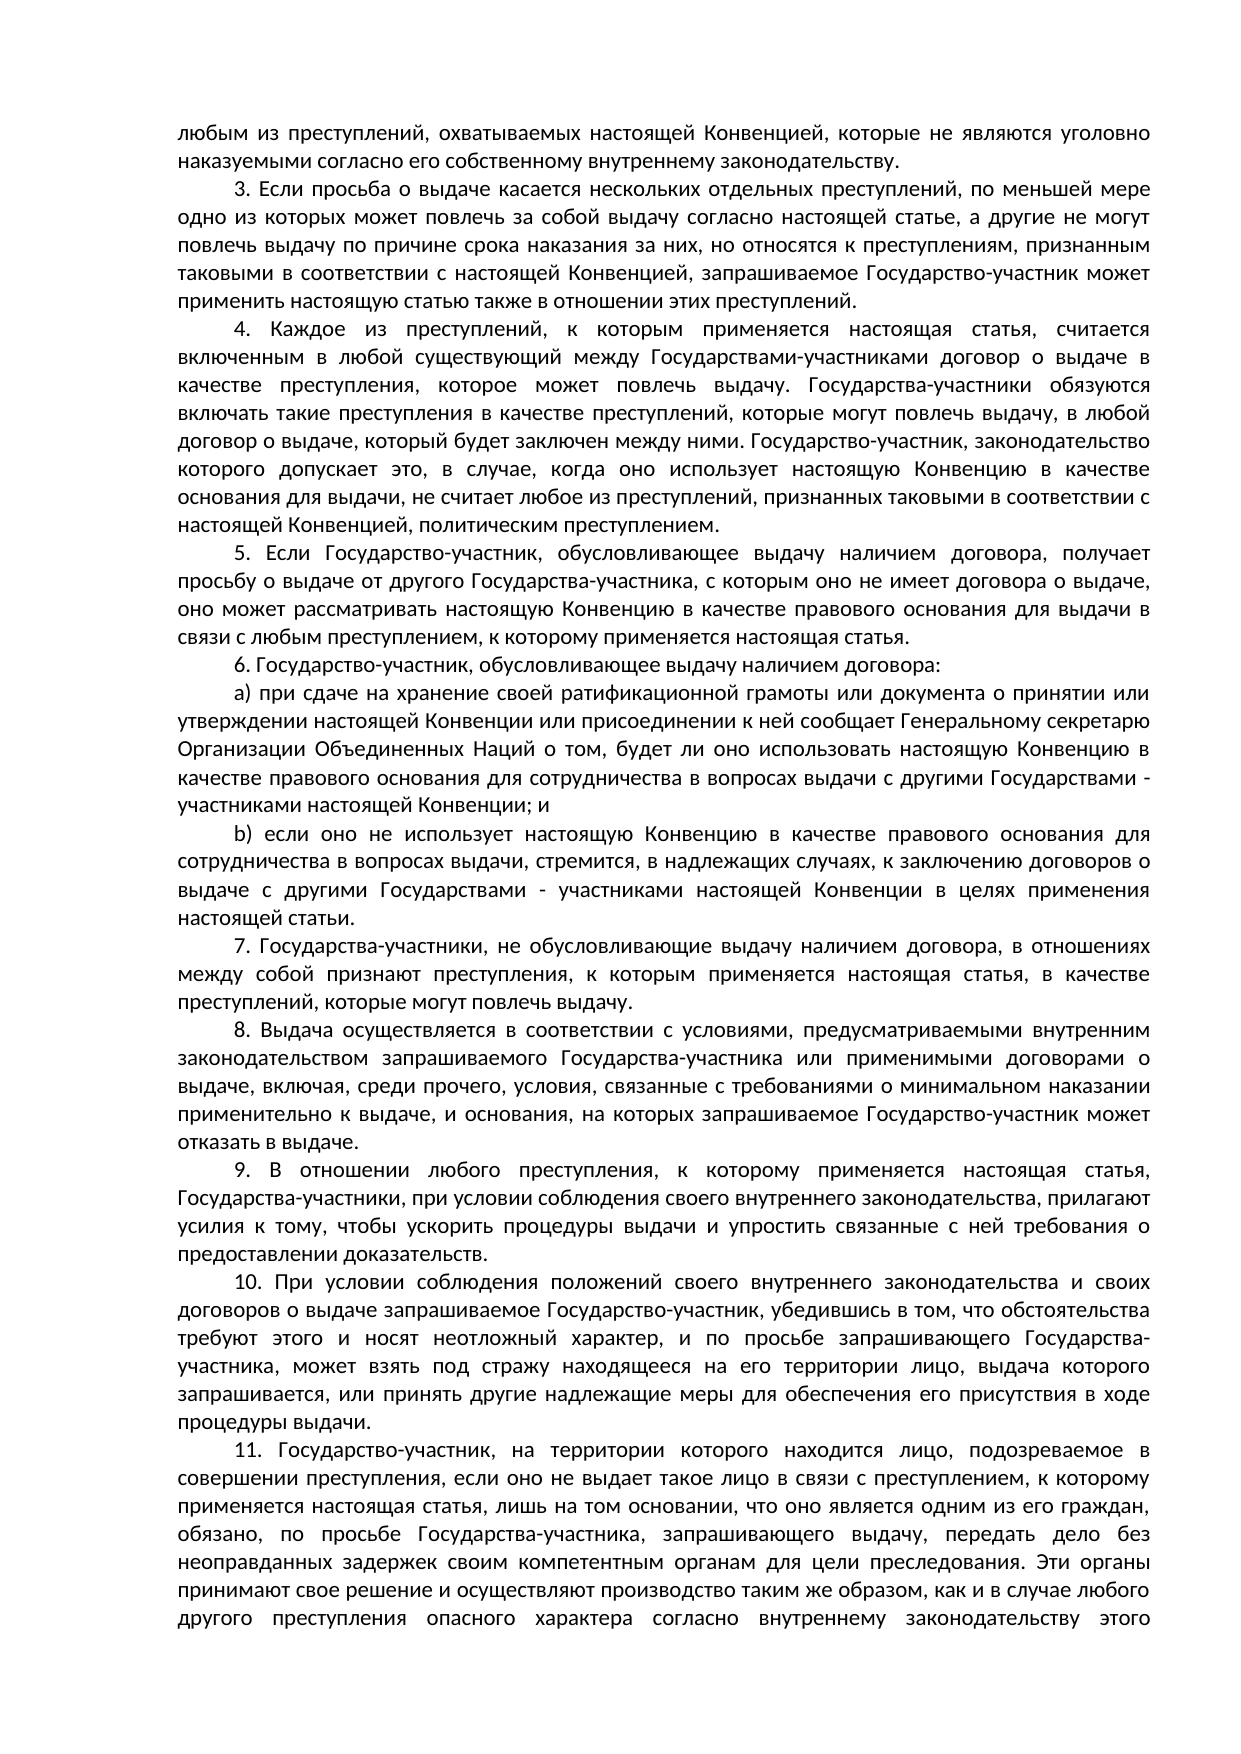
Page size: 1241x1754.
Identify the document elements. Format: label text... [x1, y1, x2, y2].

text a) при сдаче на хранение своей ратификационной грамоты или документа о принятии или утверждении настоящей Конвенции или присоединении к ней сообщает Генеральному секретарю Организации Объединенных Наций о том, будет ли оно использовать настоящую Конвенцию в качестве правового основания для сотрудничества в вопросах выдачи с другими Государствами - участниками настоящей Конвенции; и [177, 678, 1152, 819]
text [177, 1435, 1152, 1631]
text 6. Государство-участник, обусловливающее выдачу наличием договора: [177, 651, 1152, 678]
text 10. При условии соблюдения положений своего внутреннего законодательства и своих договоров о выдаче запрашиваемое Государство-участник, убедившись в том, что обстоятельства требуют этого и носят неотложный характер, и по просьбе запрашивающего Государства-участника, может взять под стражу находящееся на его территории лицо, выдача которого запрашивается, или принять другие надлежащие меры для обеспечения его присутствия в ходе процедуры выдачи. [177, 1267, 1152, 1435]
text 4. Каждое из преступлений, к которым применяется настоящая статья, считается включенным в любой существующий между Государствами-участниками договор о выдаче в качестве преступления, которое может повлечь выдачу. Государства-участники обязуются включать такие преступления в качестве преступлений, которые могут повлечь выдачу, в любой договор о выдаче, который будет заключен между ними. Государство-участник, законодательство которого допускает это, в случае, когда оно использует настоящую Конвенцию в качестве основания для выдачи, не считает любое из преступлений, признанных таковыми в соответствии с настоящей Конвенцией, политическим преступлением. [177, 314, 1152, 538]
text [177, 118, 1152, 174]
text 5. Если Государство-участник, обусловливающее выдачу наличием договора, получает просьбу о выдаче от другого Государства-участника, с которым оно не имеет договора о выдаче, оно может рассматривать настоящую Конвенцию в качестве правового основания для выдачи в связи с любым преступлением, к которому применяется настоящая статья. [177, 538, 1152, 651]
text 7. Государства-участники, не обусловливающие выдачу наличием договора, в отношениях между собой признают преступления, к которым применяется настоящая статья, в качестве преступлений, которые могут повлечь выдачу. [177, 931, 1152, 1015]
text b) если оно не использует настоящую Конвенцию в качестве правового основания для сотрудничества в вопросах выдачи, стремится, в надлежащих случаях, к заключению договоров о выдаче с другими Государствами - участниками настоящей Конвенции в целях применения настоящей статьи. [177, 819, 1152, 931]
text 3. Если просьба о выдаче касается нескольких отдельных преступлений, по меньшей мере одно из которых может повлечь за собой выдачу согласно настоящей статье, а другие не могут повлечь выдачу по причине срока наказания за них, но относятся к преступлениям, признанным таковыми в соответствии с настоящей Конвенцией, запрашиваемое Государство-участник может применить настоящую статью также в отношении этих преступлений. [177, 174, 1152, 314]
text 8. Выдача осуществляется в соответствии с условиями, предусматриваемыми внутренним законодательством запрашиваемого Государства-участника или применимыми договорами о выдаче, включая, среди прочего, условия, связанные с требованиями о минимальном наказании применительно к выдаче, и основания, на которых запрашиваемое Государство-участник может отказать в выдаче. [177, 1015, 1152, 1155]
text 9. В отношении любого преступления, к которому применяется настоящая статья, Государства-участники, при условии соблюдения своего внутреннего законодательства, прилагают усилия к тому, чтобы ускорить процедуры выдачи и упростить связанные с ней требования о предоставлении доказательств. [177, 1155, 1152, 1267]
